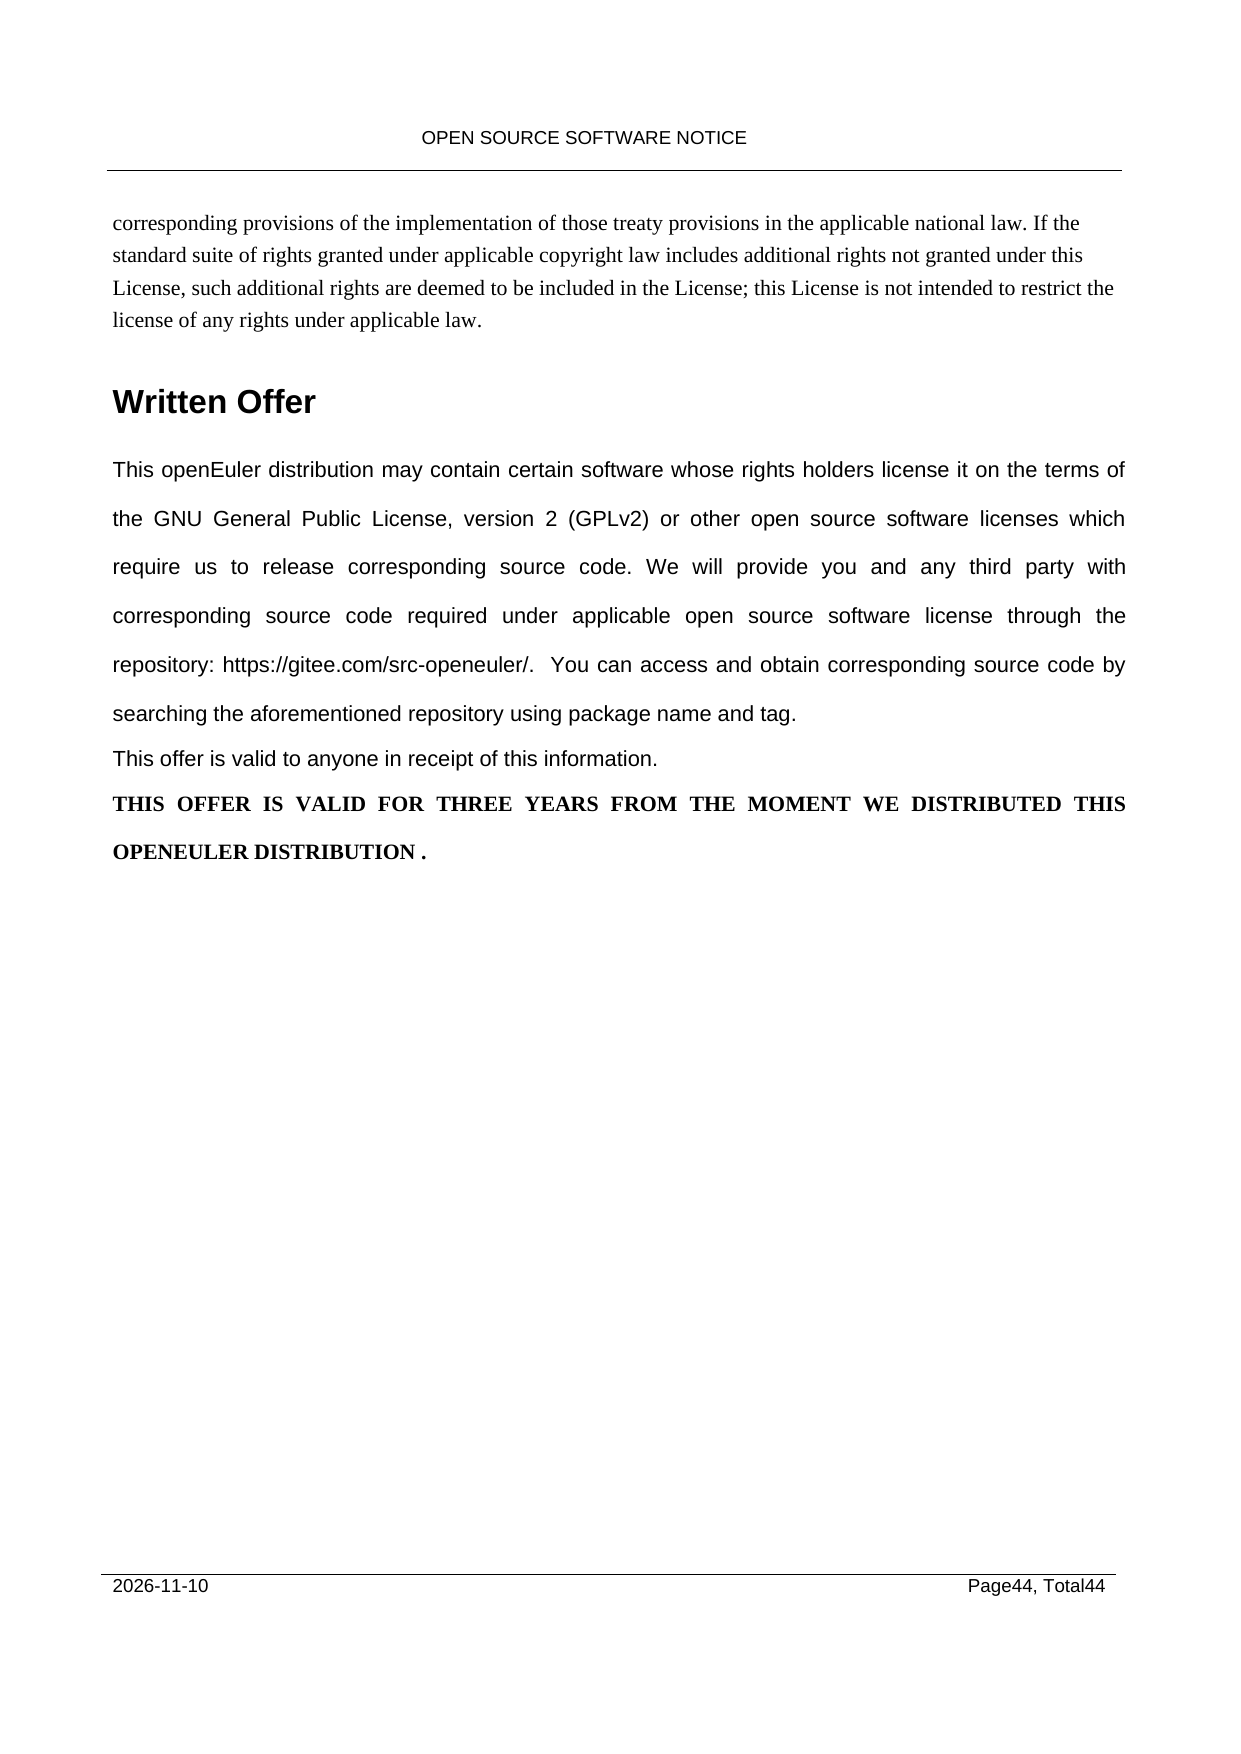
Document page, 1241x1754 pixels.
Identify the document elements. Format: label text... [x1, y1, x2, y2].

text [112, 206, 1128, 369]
text Written Offer [112, 369, 1128, 434]
text This offer is valid to anyone in receipt of this information. [112, 742, 1128, 774]
text This openEuler distribution may contain certain software whose rights holders license it on the terms of the GNU General Public License, version 2 (GPLv2) or other open source software licenses which require us to release corresponding source code. We will provide you and any third party with corresponding source code required under applicable open source software license through the repository: https://gitee.com/src-openeuler/. You can access and obtain corresponding source code by searching the aforementioned repository using package name and tag. [112, 453, 1128, 729]
text THIS OFFER IS VALID FOR THREE YEARS FROM THE MOMENT WE DISTRIBUTED THIS OPENEULER DISTRIBUTION . [112, 787, 1128, 868]
